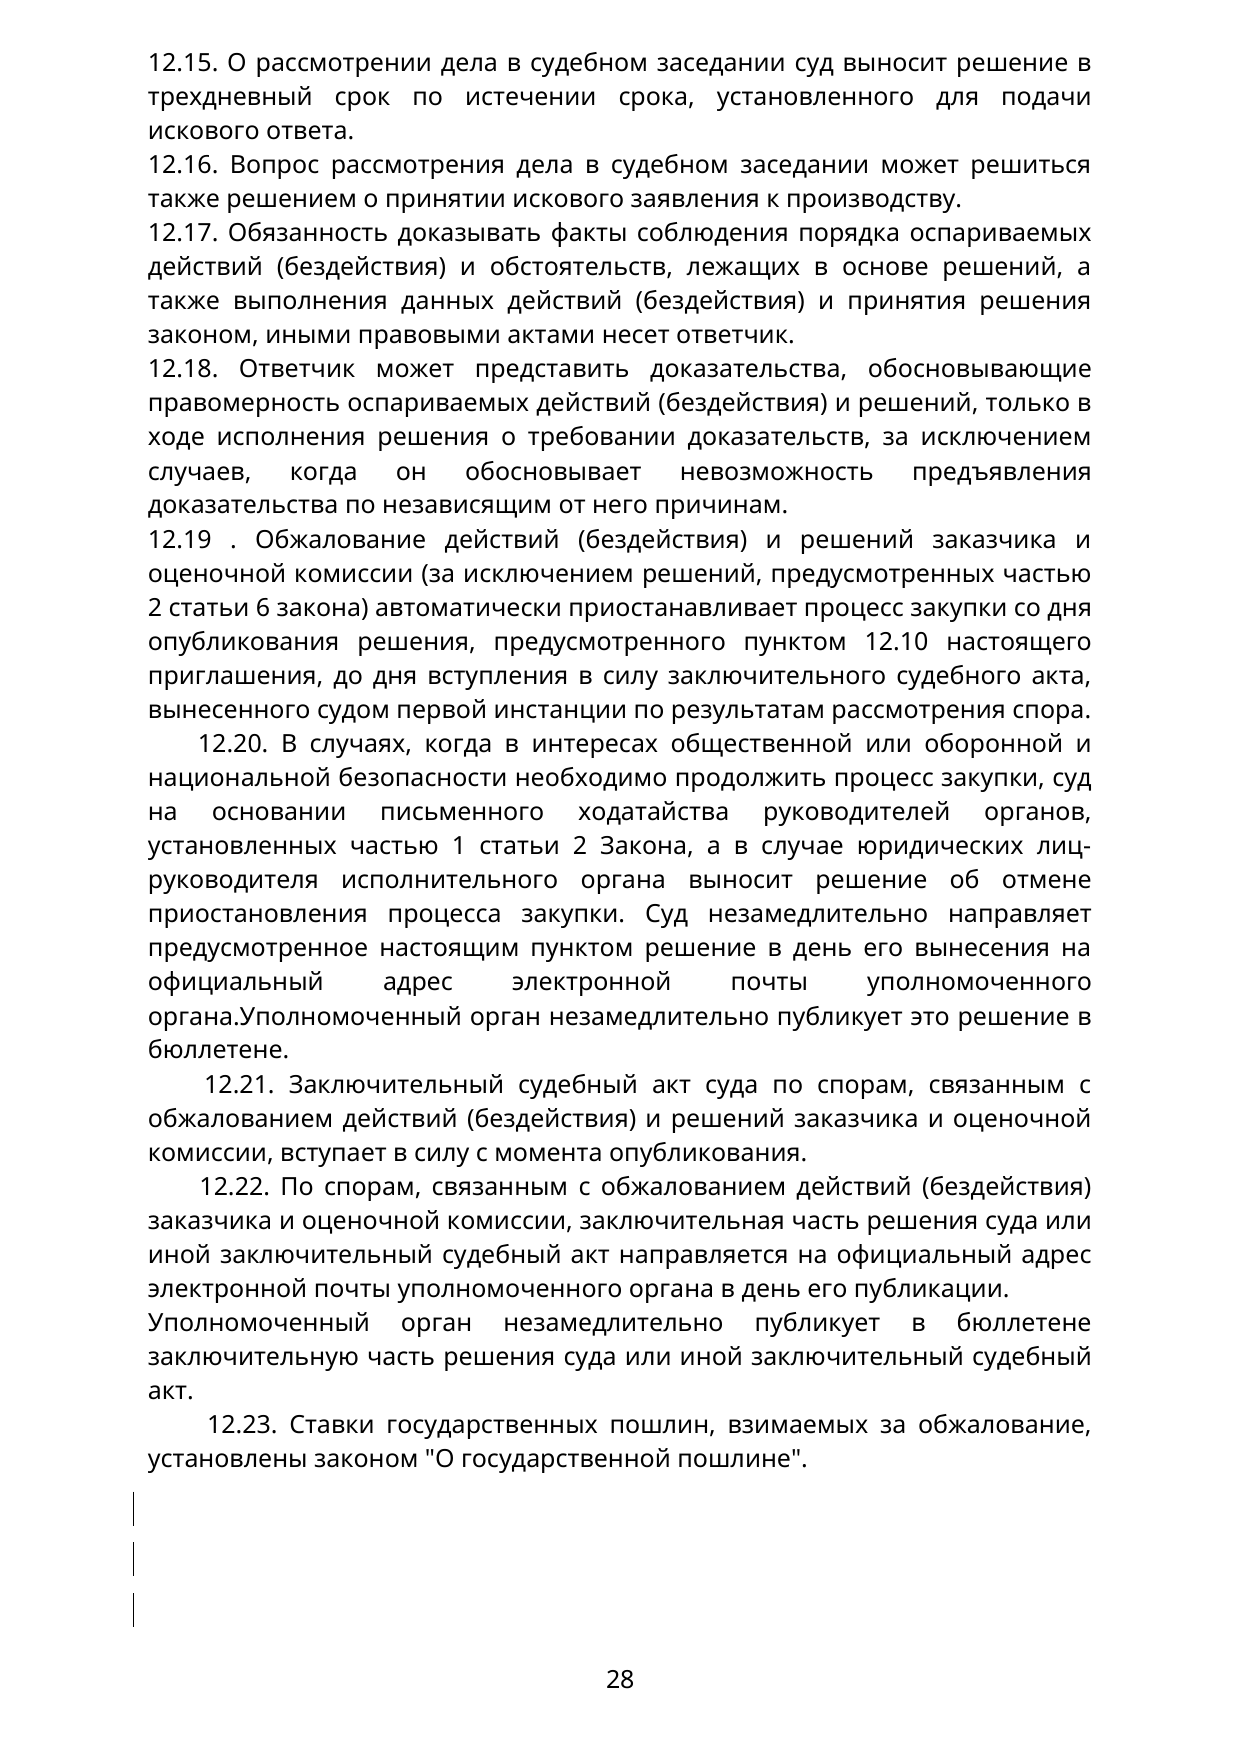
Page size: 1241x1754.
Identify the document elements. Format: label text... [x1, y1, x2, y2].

text 12.19 . Обжалование действий (бездействия) и решений заказчика и оценочной комиссии (за исключением решений, предусмотренных частью 2 статьи 6 закона) автоматически приостанавливает процесс закупки со дня опубликования решения, предусмотренного пунктом 12.10 настоящего приглашения, до дня вступления в силу заключительного судебного акта, вынесенного судом первой инстанции по результатам рассмотрения спора. [148, 521, 1092, 726]
text 12.20. В случаях, когда в интересах общественной или оборонной и национальной безопасности необходимо продолжить процесс закупки, суд на основании письменного ходатайства руководителей органов, установленных частью 1 статьи 2 Закона, а в случае юридических лиц-руководителя исполнительного органа выносит решение об отмене приостановления процесса закупки. Суд незамедлительно направляет предусмотренное настоящим пунктом решение в день его вынесения на официальный адрес электронной почты уполномоченного органа.Уполномоченный орган незамедлительно публикует это решение в бюллетене. [148, 726, 1092, 1066]
text 12.18. Ответчик может представить доказательства, обосновывающие правомерность оспариваемых действий (бездействия) и решений, только в ходе исполнения решения о требовании доказательств, за исключением случаев, когда он обосновывает невозможность предъявления доказательства по независящим от него причинам. [148, 351, 1092, 521]
text 12.17. Обязанность доказывать факты соблюдения порядка оспариваемых действий (бездействия) и обстоятельств, лежащих в основе решений, а также выполнения данных действий (бездействия) и принятия решения законом, иными правовыми актами несет ответчик. [148, 215, 1092, 351]
text 12.21. Заключительный судебный акт суда по спорам, связанным с обжалованием действий (бездействия) и решений заказчика и оценочной комиссии, вступает в силу с момента опубликования. [148, 1066, 1092, 1168]
text 12.16. Вопрос рассмотрения дела в судебном заседании может решиться также решением о принятии искового заявления к производству. [148, 147, 1092, 215]
text 12.22. По спорам, связанным с обжалованием действий (бездействия) заказчика и оценочной комиссии, заключительная часть решения суда или иной заключительный судебный акт направляется на официальный адрес электронной почты уполномоченного органа в день его публикации. [148, 1168, 1092, 1305]
text 12.15. О рассмотрении дела в судебном заседании суд выносит решение в трехдневный срок по истечении срока, установленного для подачи искового ответа. [148, 44, 1092, 147]
text 12.23. Ставки государственных пошлин, взимаемых за обжалование, установлены законом "О государственной пошлине". [148, 1407, 1092, 1475]
text Уполномоченный орган незамедлительно публикует в бюллетене заключительную часть решения суда или иной заключительный судебный акт. [148, 1305, 1092, 1407]
